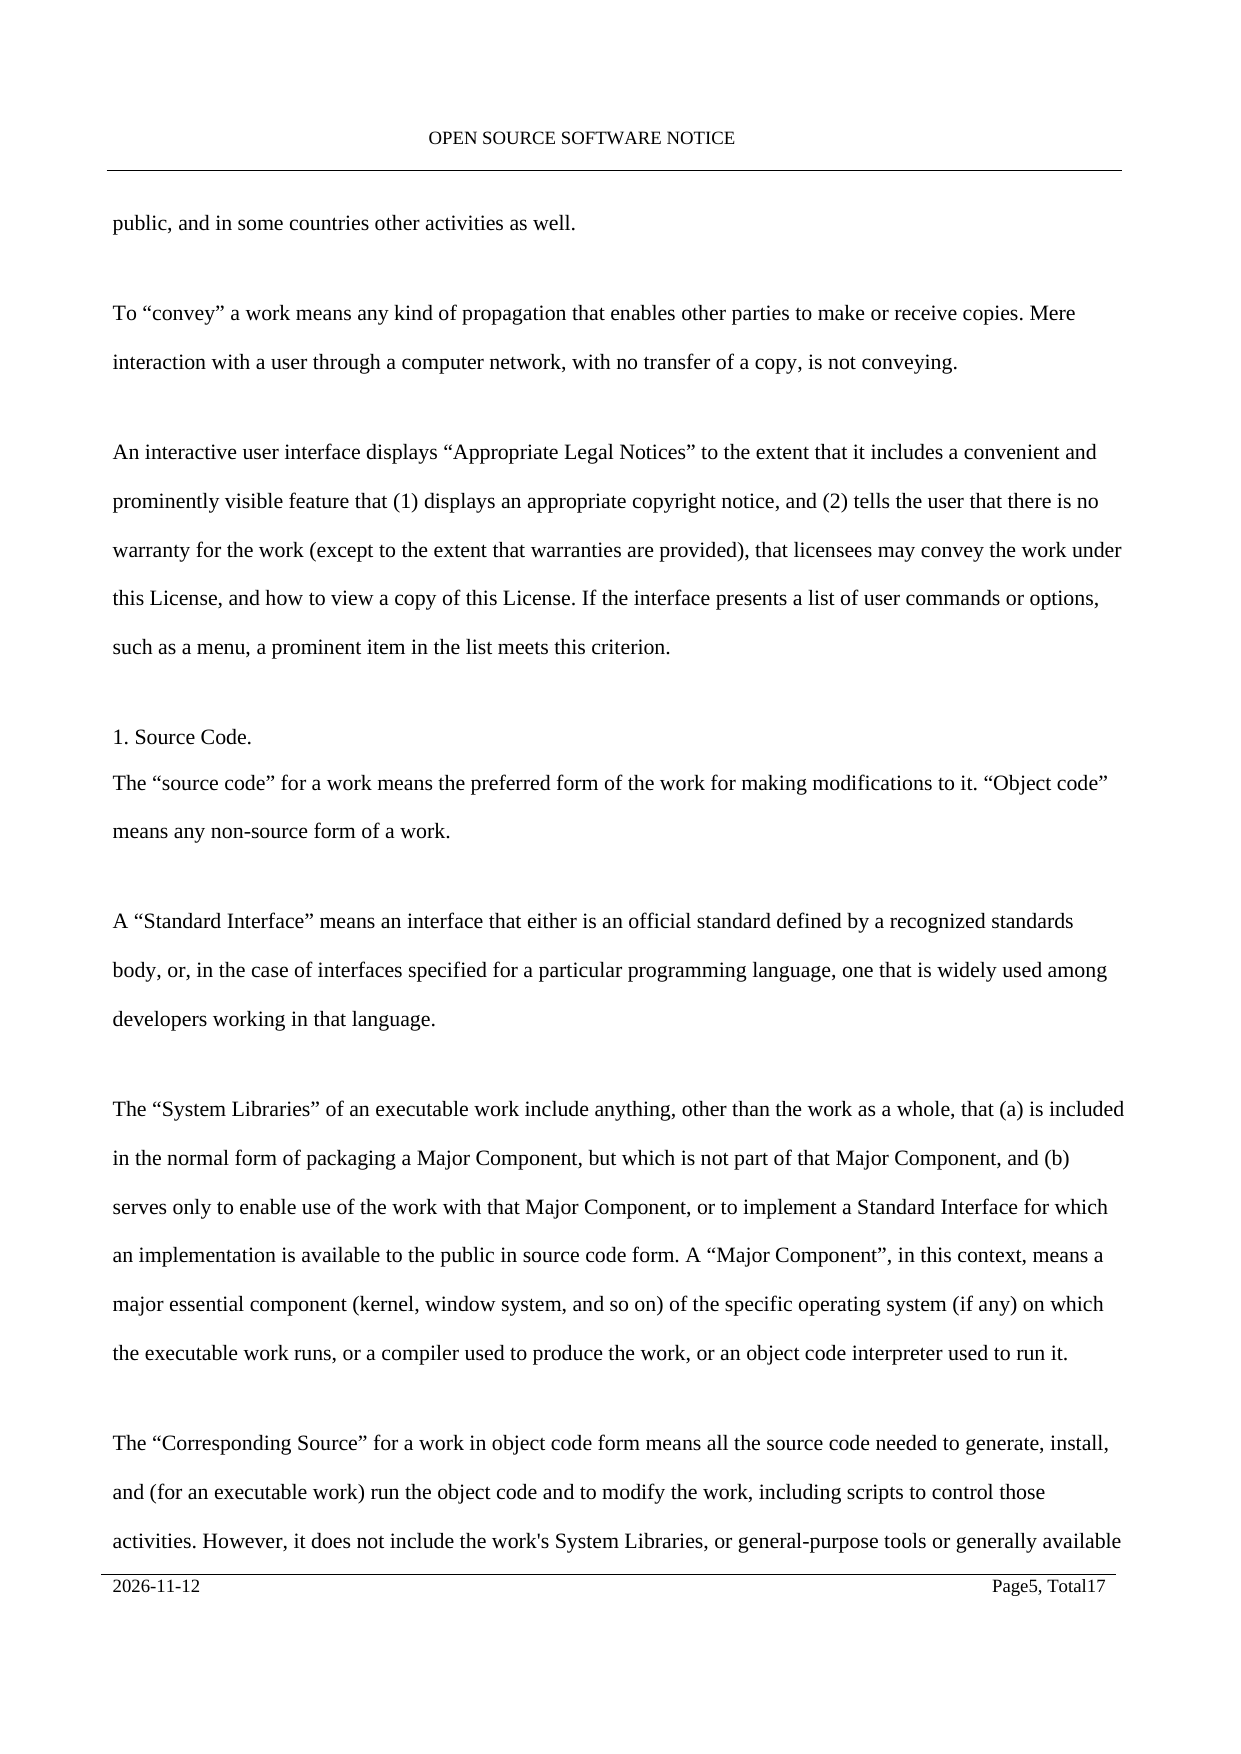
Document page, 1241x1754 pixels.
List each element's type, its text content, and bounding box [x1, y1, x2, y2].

text An interactive user interface displays “Appropriate Legal Notices” to the extent that it includes a convenient and prominently visible feature that (1) displays an appropriate copyright notice, and (2) tells the user that there is no warranty for the work (except to the extent that warranties are provided), that licensees may convey the work under this License, and how to view a copy of this License. If the interface presents a list of user commands or options, such as a menu, a prominent item in the list meets this criterion. [112, 436, 1128, 663]
text A “Standard Interface” means an interface that either is an official standard defined by a recognized standards body, or, in the case of interfaces specified for a particular programming language, one that is widely used among developers working in that language. [112, 905, 1128, 1035]
text 1. Source Code. [112, 721, 1128, 753]
text The “source code” for a work means the preferred form of the work for making modifications to it. “Object code” means any non-source form of a work. [112, 766, 1128, 847]
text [112, 1426, 1128, 1556]
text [112, 206, 1128, 239]
text To “convey” a work means any kind of propagation that enables other parties to make or receive copies. Mere interaction with a user through a computer network, with no transfer of a copy, is not conveying. [112, 297, 1128, 378]
text The “System Libraries” of an executable work include anything, other than the work as a whole, that (a) is included in the normal form of packaging a Major Component, but which is not part of that Major Component, and (b) serves only to enable use of the work with that Major Component, or to implement a Standard Interface for which an implementation is available to the public in source code form. A “Major Component”, in this context, means a major essential component (kernel, window system, and so on) of the specific operating system (if any) on which the executable work runs, or a compiler used to produce the work, or an object code interpreter used to run it. [112, 1092, 1128, 1369]
